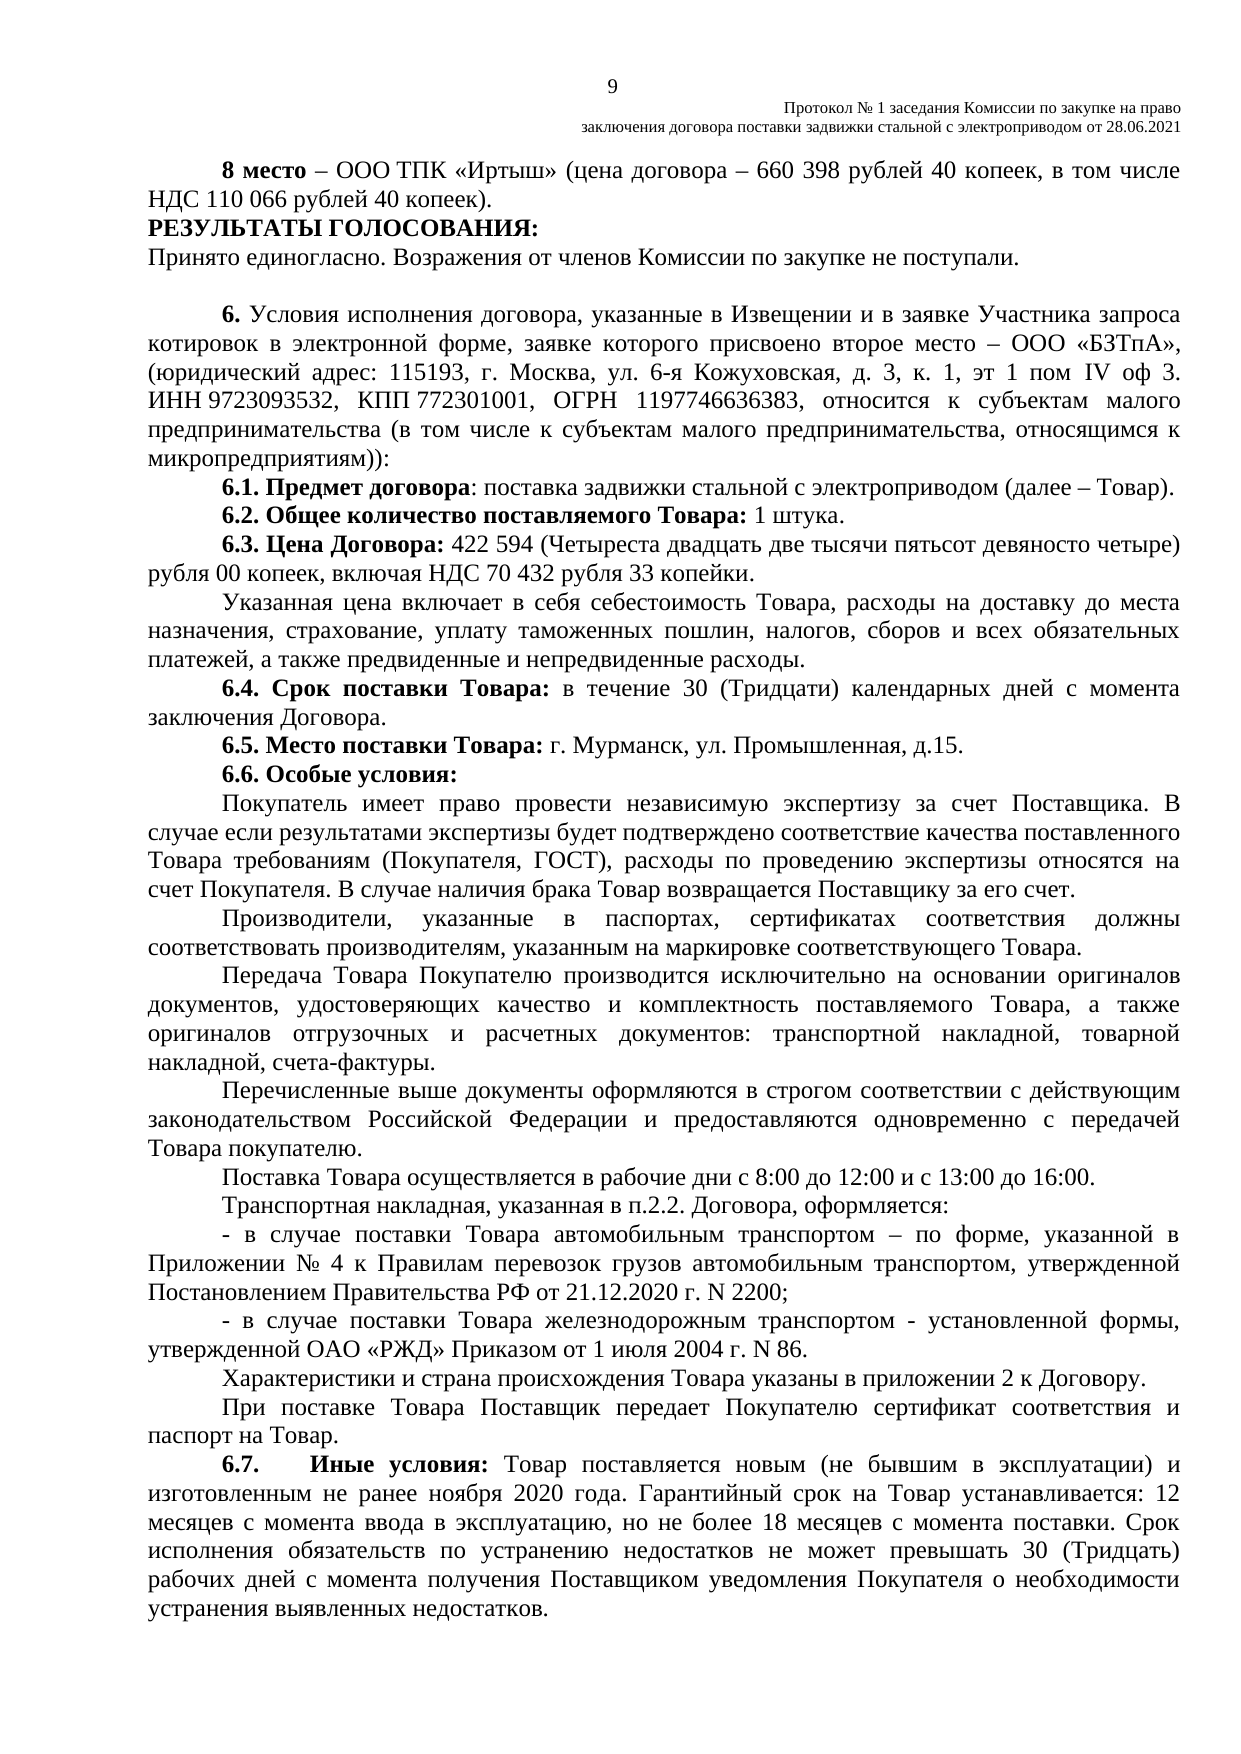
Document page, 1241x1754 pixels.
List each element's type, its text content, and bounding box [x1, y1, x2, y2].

text - в случае поставки Товара железнодорожным транспортом - установленной формы, утвержденной ОАО «РЖД» Приказом от 1 июля 2004 г. N 86. [148, 1305, 1181, 1363]
text 6.6. Особые условия: [148, 759, 1181, 788]
text 6.3. Цена Договора: 422 594 (Четыреста двадцать две тысячи пятьсот девяносто четыре) рубля 00 копеек, включая НДС 70 432 рубля 33 копейки. [148, 529, 1181, 587]
text При поставке Товара Поставщик передает Покупателю сертификат соответствия и паспорт на Товар. [148, 1392, 1181, 1449]
list Иные условия: Товар поставляется новым (не бывшим в эксплуатации) и изготовленным не ранее ноября 2020 года. Гарантийный срок на Товар устанавливается: 12 месяцев с момента ввода в эксплуатацию, но не более 18 месяцев с момента поставки. Срок исполнения обязательств по устранению недостатков не может превышать 30 (Тридцать) рабочих дней с момента получения Поставщиком уведомления Покупателя о необходимости устранения выявленных недостатков. [148, 1449, 1181, 1622]
text 6.2. Общее количество поставляемого Товара: 1 штука. [148, 500, 1181, 529]
text - в случае поставки Товара автомобильным транспортом – по форме, указанной в Приложении № 4 к Правилам перевозок грузов автомобильным транспортом, утвержденной Постановлением Правительства РФ от 21.12.2020 г. N 2200; [148, 1219, 1181, 1305]
text Транспортная накладная, указанная в п.2.2. Договора, оформляется: [148, 1190, 1181, 1219]
text 8 место – ООО ТПК «Иртыш» (цена договора – 660 398 рублей 40 копеек, в том числе НДС 110 066 рублей 40 копеек). [148, 155, 1181, 213]
text Поставка Товара осуществляется в рабочие дни с 8:00 до 12:00 и с 13:00 до 16:00. [148, 1162, 1181, 1190]
text РЕЗУЛЬТАТЫ ГОЛОСОВАНИЯ: [148, 213, 1181, 242]
text 6.4. Срок поставки Товара: в течение 30 (Тридцати) календарных дней с момента заключения Договора. [148, 673, 1181, 730]
text Покупатель имеет право провести независимую экспертизу за счет Поставщика. В случае если результатами экспертизы будет подтверждено соответствие качества поставленного Товара требованиям (Покупателя, ГОСТ), расходы по проведению экспертизы относятся на счет Покупателя. В случае наличия брака Товар возвращается Поставщику за его счет. [148, 788, 1181, 903]
text Принято единогласно. Возражения от членов Комиссии по закупке не поступали. [148, 242, 1181, 270]
text Характеристики и страна происхождения Товара указаны в приложении 2 к Договору. [148, 1363, 1181, 1392]
text Указанная цена включает в себя себестоимость Товара, расходы на доставку до места назначения, страхование, уплату таможенных пошлин, налогов, сборов и всех обязательных платежей, а также предвиденные и непредвиденные расходы. [148, 587, 1181, 673]
text 6.1. Предмет договора: поставка задвижки стальной с электроприводом (далее – Товар). [148, 472, 1181, 500]
text Производители, указанные в паспортах, сертификатах соответствия должны соответствовать производителям, указанным на маркировке соответствующего Товара. [148, 903, 1181, 960]
text Перечисленные выше документы оформляются в строгом соответствии с действующим законодательством Российской Федерации и предоставляются одновременно с передачей Товара покупателю. [148, 1075, 1181, 1162]
text 6. Условия исполнения договора, указанные в Извещении и в заявке Участника запроса котировок в электронной форме, заявке которого присвоено второе место – ООО «БЗТпА», (юридический адрес: 115193, г. Москва, ул. 6-я Кожуховская, д. 3, к. 1, эт 1 пом IV оф 3. ИНН 9723093532, КПП 772301001, ОГРН 1197746636383, относится к субъектам малого предпринимательства (в том числе к субъектам малого предпринимательства, относящимся к микропредприятиям)): [148, 299, 1181, 472]
text 6.5. Место поставки Товара: г. Мурманск, ул. Промышленная, д.15. [148, 730, 1181, 759]
text Передача Товара Покупателю производится исключительно на основании оригиналов документов, удостоверяющих качество и комплектность поставляемого Товара, а также оригиналов отгрузочных и расчетных документов: транспортной накладной, товарной накладной, счета-фактуры. [148, 960, 1181, 1075]
